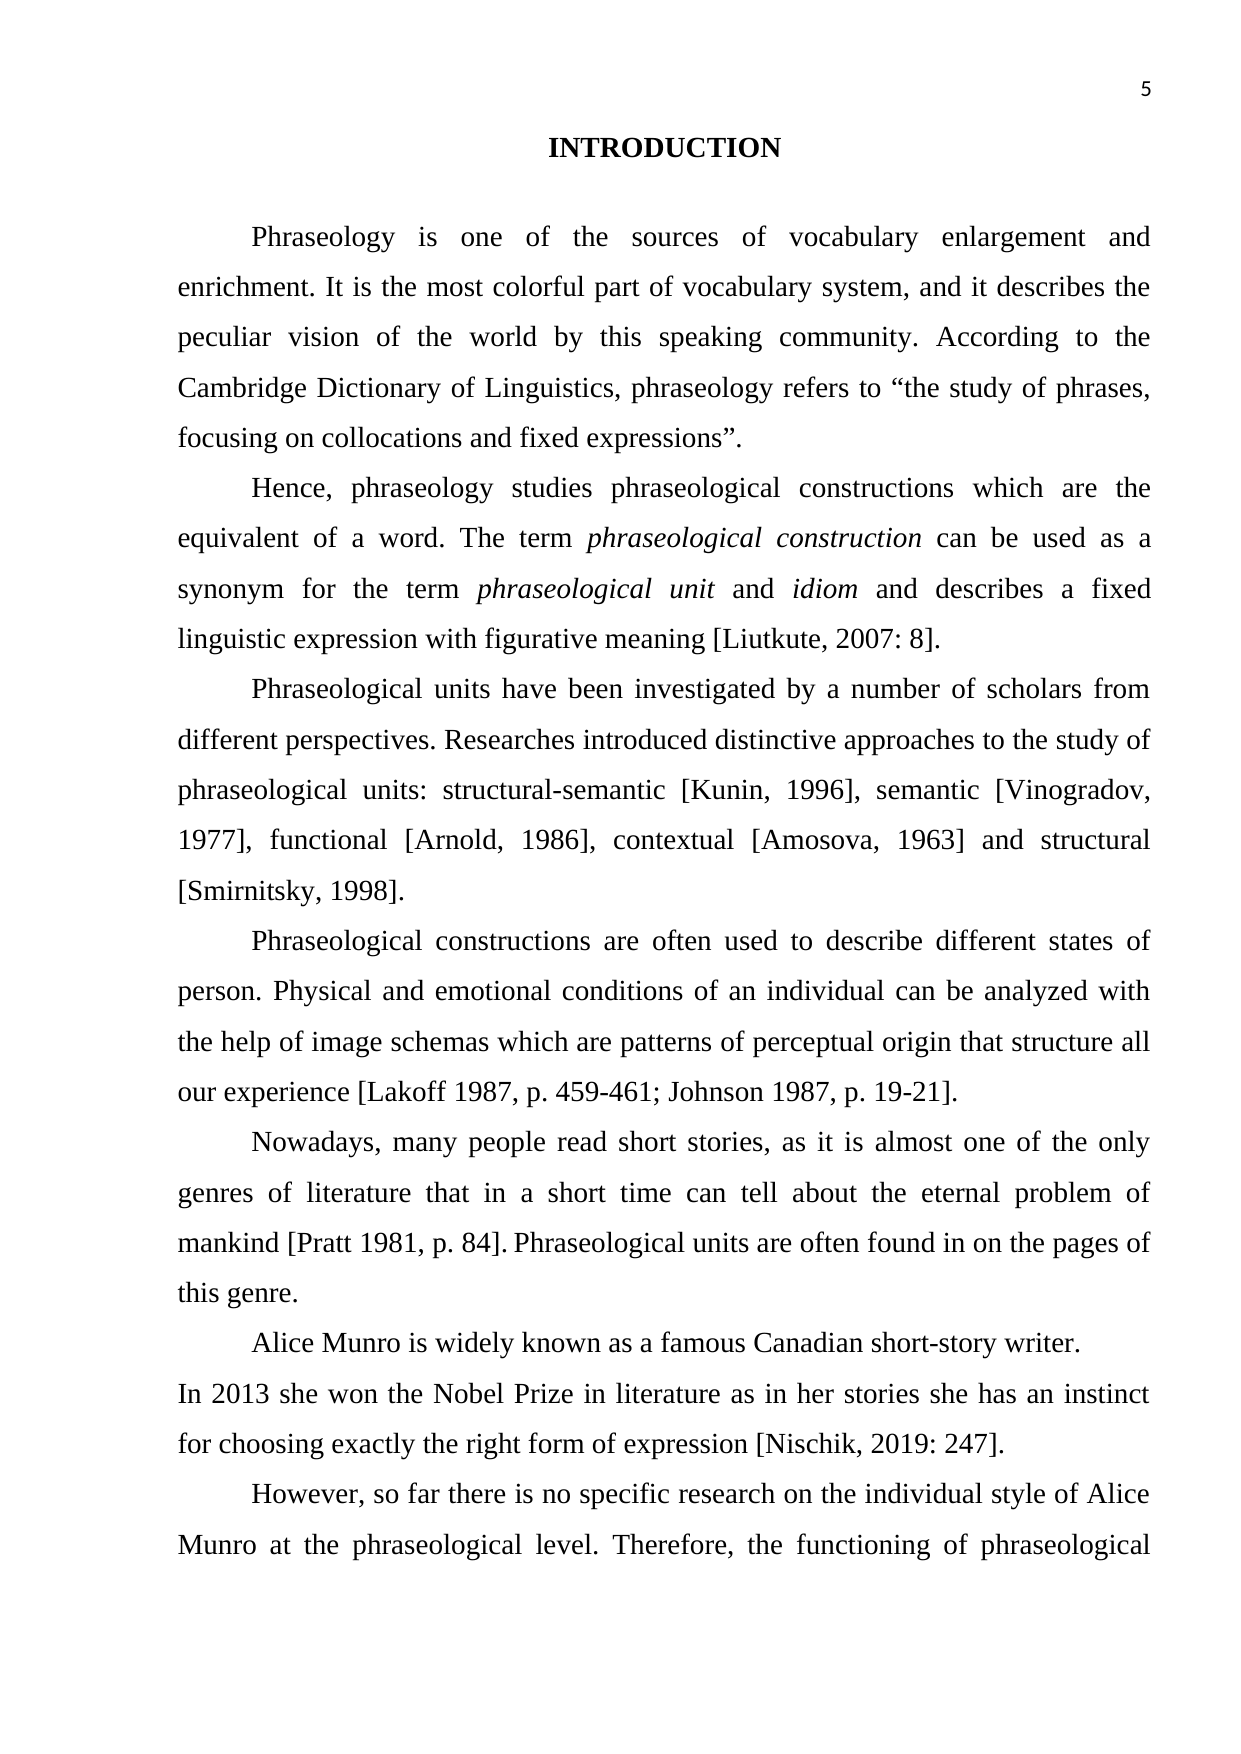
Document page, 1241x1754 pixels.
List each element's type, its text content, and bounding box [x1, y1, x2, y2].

text Phraseological units have been investigated by a number of scholars from different perspectives. Researches introduced distinctive approaches to the study of phraseological units: structural-semantic [Kunin, 1996], semantic [Vinogradov, 1977], functional [Arnold, 1986], contextual [Amosova, 1963] and structural [Smirnitsky, 1998]. [177, 672, 1152, 906]
text Hence, phraseology studies phraseological constructions which are the equivalent of a word. The term phraseological construction can be used as a synonym for the term phraseological unit and idiom and describes a fixed linguistic expression with figurative meaning [Liutkute, 2007: 8]. [177, 470, 1152, 655]
subtitle INTRODUCTION [177, 130, 1152, 163]
text Nowadays, many people read short stories, as it is almost one of the only genres of literature that in a short time can tell about the eternal problem of mankind [Pratt 1981, p. 84]. Phraseological units are often found in on the pages of this genre. [177, 1124, 1152, 1309]
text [177, 1477, 1152, 1560]
text In 2013 she won the Nobel Prize in literature as in her stories she has an instinct for choosing exactly the right form of expression [Nischik, 2019: 247]. [177, 1376, 1152, 1460]
text Phraseology is one of the sources of vocabulary enlargement and enrichment. It is the most colorful part of vocabulary system, and it describes the peculiar vision of the world by this speaking community. According to the Cambridge Dictionary of Linguistics, phraseology refers to “the study of phrases, focusing on collocations and fixed expressions”. [177, 219, 1152, 453]
text Phraseological constructions are often used to describe different states of person. Physical and emotional conditions of an individual can be analyzed with the help of image schemas which are patterns of perceptual origin that structure all our experience [Lakoff 1987, p. 459-461; Johnson 1987, p. 19-21]. [177, 923, 1152, 1108]
text Alice Munro is widely known as a famous Canadian short-story writer. [177, 1326, 1152, 1359]
